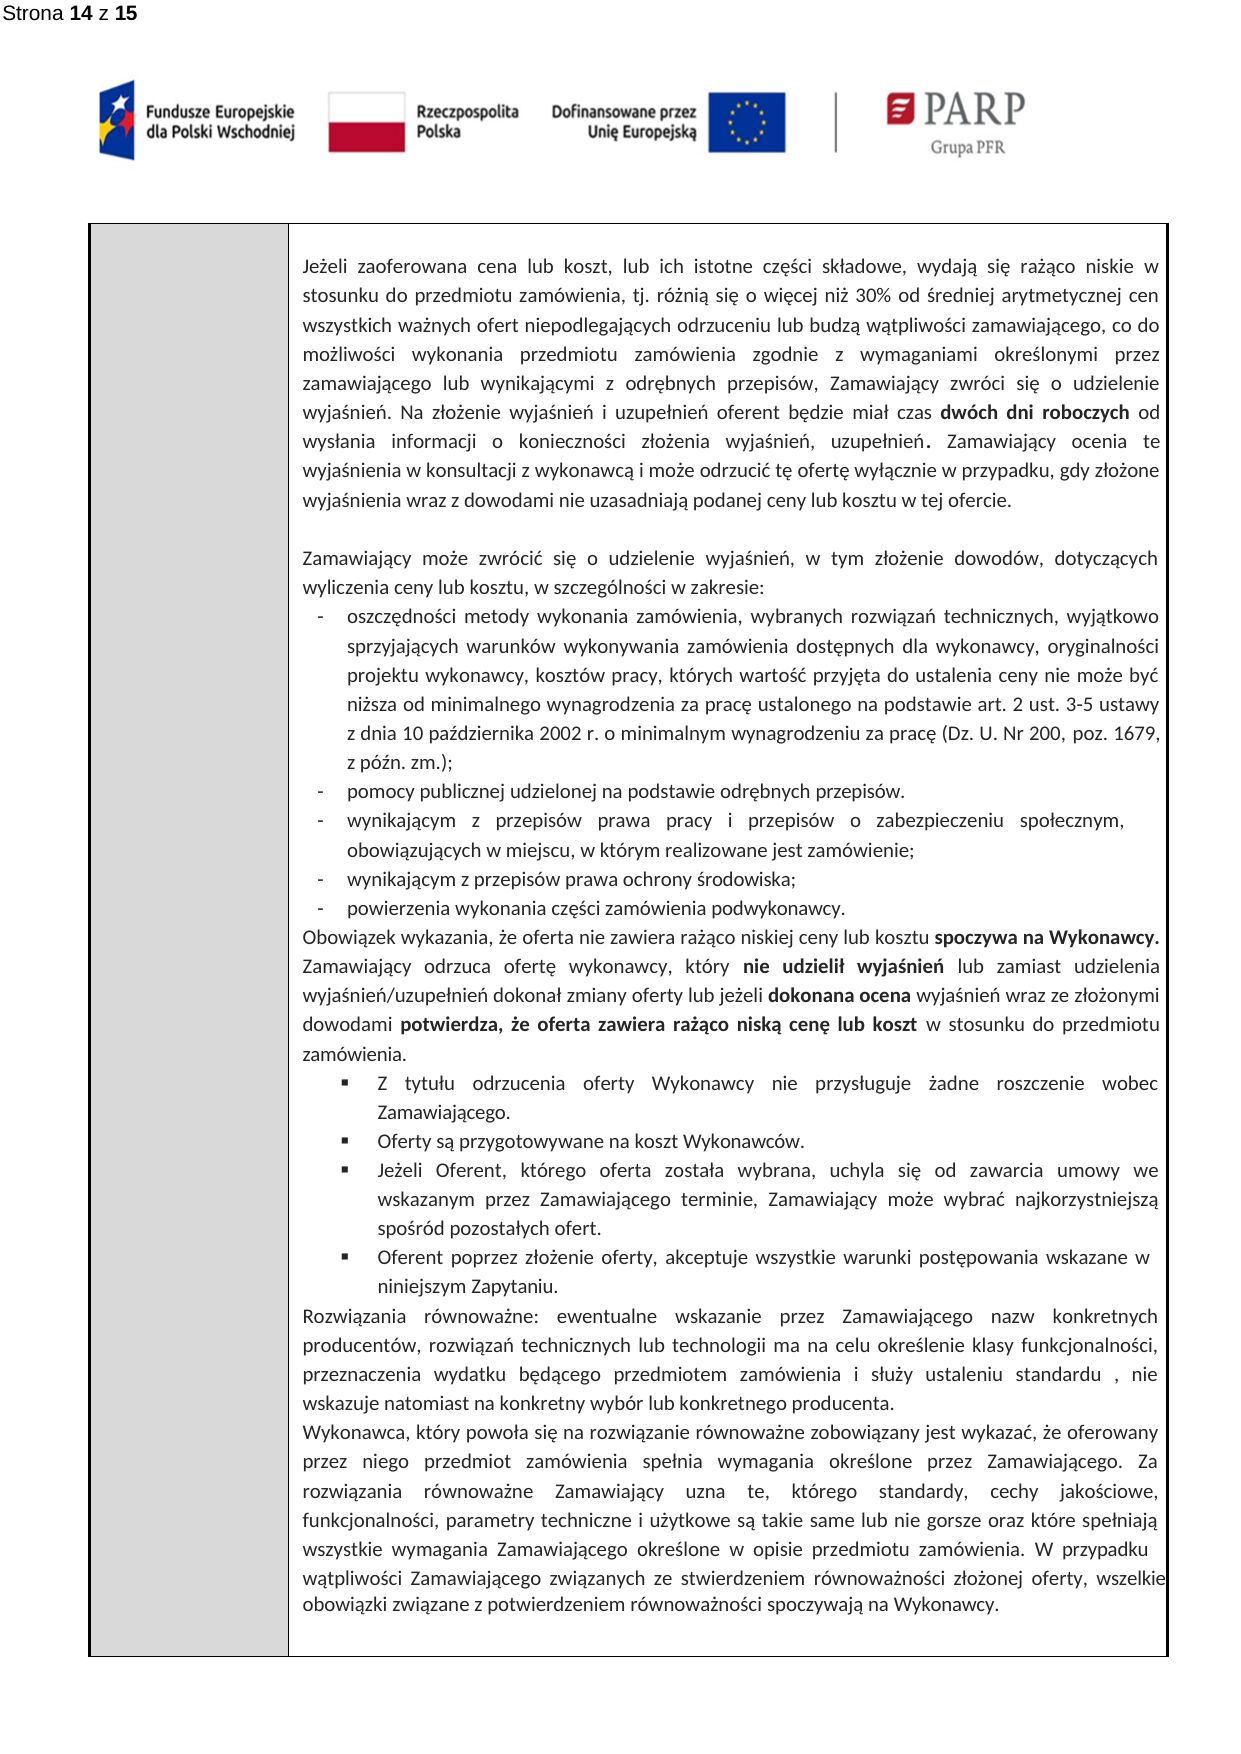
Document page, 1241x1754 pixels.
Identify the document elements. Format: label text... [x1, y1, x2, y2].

picture [75, 70, 1049, 171]
table_header [91, 224, 288, 1656]
table_header Jeżeli zaoferowana cena lub koszt, lub ich istotne części składowe, wydają się rażąco niskie w stosunku do przedmiotu zamówienia, tj. różnią się o więcej niż 30% od średniej arytmetycznej cen wszystkich ważnych ofert niepodlegających odrzuceniu lub budzą wątpliwości zamawiającego, co do możliwości wykonania przedmiotu zamówienia zgodnie z wymaganiami określonymi przez zamawiającego lub wynikającymi z odrębnych przepisów, Zamawiający zwróci się o udzielenie wyjaśnień. Na złożenie wyjaśnień i uzupełnień oferent będzie miał czas dwóch dni roboczych od wysłania informacji o konieczności złożenia wyjaśnień, uzupełnień. Zamawiający ocenia te wyjaśnienia w konsultacji z wykonawcą i może odrzucić tę ofertę wyłącznie w przypadku, gdy złożone wyjaśnienia wraz z dowodami nie uzasadniają podanej ceny lub kosztu w tej ofercie. Zamawiający może zwrócić się o udzielenie wyjaśnień, w tym złożenie dowodów, dotyczących wyliczenia ceny lub kosztu, w szczególności w zakresie: oszczędności metody wykonania zamówienia, wybranych rozwiązań technicznych, wyjątkowo sprzyjających warunków wykonywania zamówienia dostępnych dla wykonawcy, oryginalności projektu wykonawcy, kosztów pracy, których wartość przyjęta do ustalenia ceny nie może być niższa od minimalnego wynagrodzenia za pracę ustalonego na podstawie art. 2 ust. 3-5 ustawy z dnia 10 października 2002 r. o minimalnym wynagrodzeniu za pracę (Dz. U. Nr 200, poz. 1679, z późn. zm.); pomocy publicznej udzielonej na podstawie odrębnych przepisów. wynikającym z przepisów prawa pracy i przepisów o zabezpieczeniu społecznym, obowiązujących w miejscu, w którym realizowane jest zamówienie; wynikającym z przepisów prawa ochrony środowiska; powierzenia wykonania części zamówienia podwykonawcy. Obowiązek wykazania, że oferta nie zawiera rażąco niskiej ceny lub kosztu spoczywa na Wykonawcy. Zamawiający odrzuca ofertę wykonawcy, który nie udzielił wyjaśnień lub zamiast udzielenia wyjaśnień/uzupełnień dokonał zmiany oferty lub jeżeli dokonana ocena wyjaśnień wraz ze złożonymi dowodami potwierdza, że oferta zawiera rażąco niską cenę lub koszt w stosunku do przedmiotu zamówienia. Z tytułu odrzucenia oferty Wykonawcy nie przysługuje żadne roszczenie wobec Zamawiającego. Oferty są przygotowywane na koszt Wykonawców. Jeżeli Oferent, którego oferta została wybrana, uchyla się od zawarcia umowy we wskazanym przez Zamawiającego terminie, Zamawiający może wybrać najkorzystniejszą spośród pozostałych ofert. Oferent poprzez złożenie oferty, akceptuje wszystkie warunki postępowania wskazane w niniejszym Zapytaniu. Rozwiązania równoważne: ewentualne wskazanie przez Zamawiającego nazw konkretnych producentów, rozwiązań technicznych lub technologii ma na celu określenie klasy funkcjonalności, przeznaczenia wydatku będącego przedmiotem zamówienia i służy ustaleniu standardu , nie wskazuje natomiast na konkretny wybór lub konkretnego producenta. Wykonawca, który powoła się na rozwiązanie równoważne zobowiązany jest wykazać, że oferowany przez niego przedmiot zamówienia spełnia wymagania określone przez Zamawiającego. Za rozwiązania równoważne Zamawiający uzna te, którego standardy, cechy jakościowe, funkcjonalności, parametry techniczne i użytkowe są takie same lub nie gorsze oraz które spełniają wszystkie wymagania Zamawiającego określone w opisie przedmiotu zamówienia. W przypadku wątpliwości Zamawiającego związanych ze stwierdzeniem równoważności złożonej oferty, wszelkie obowiązki związane z potwierdzeniem równoważności spoczywają na Wykonawcy. [289, 224, 1166, 1656]
